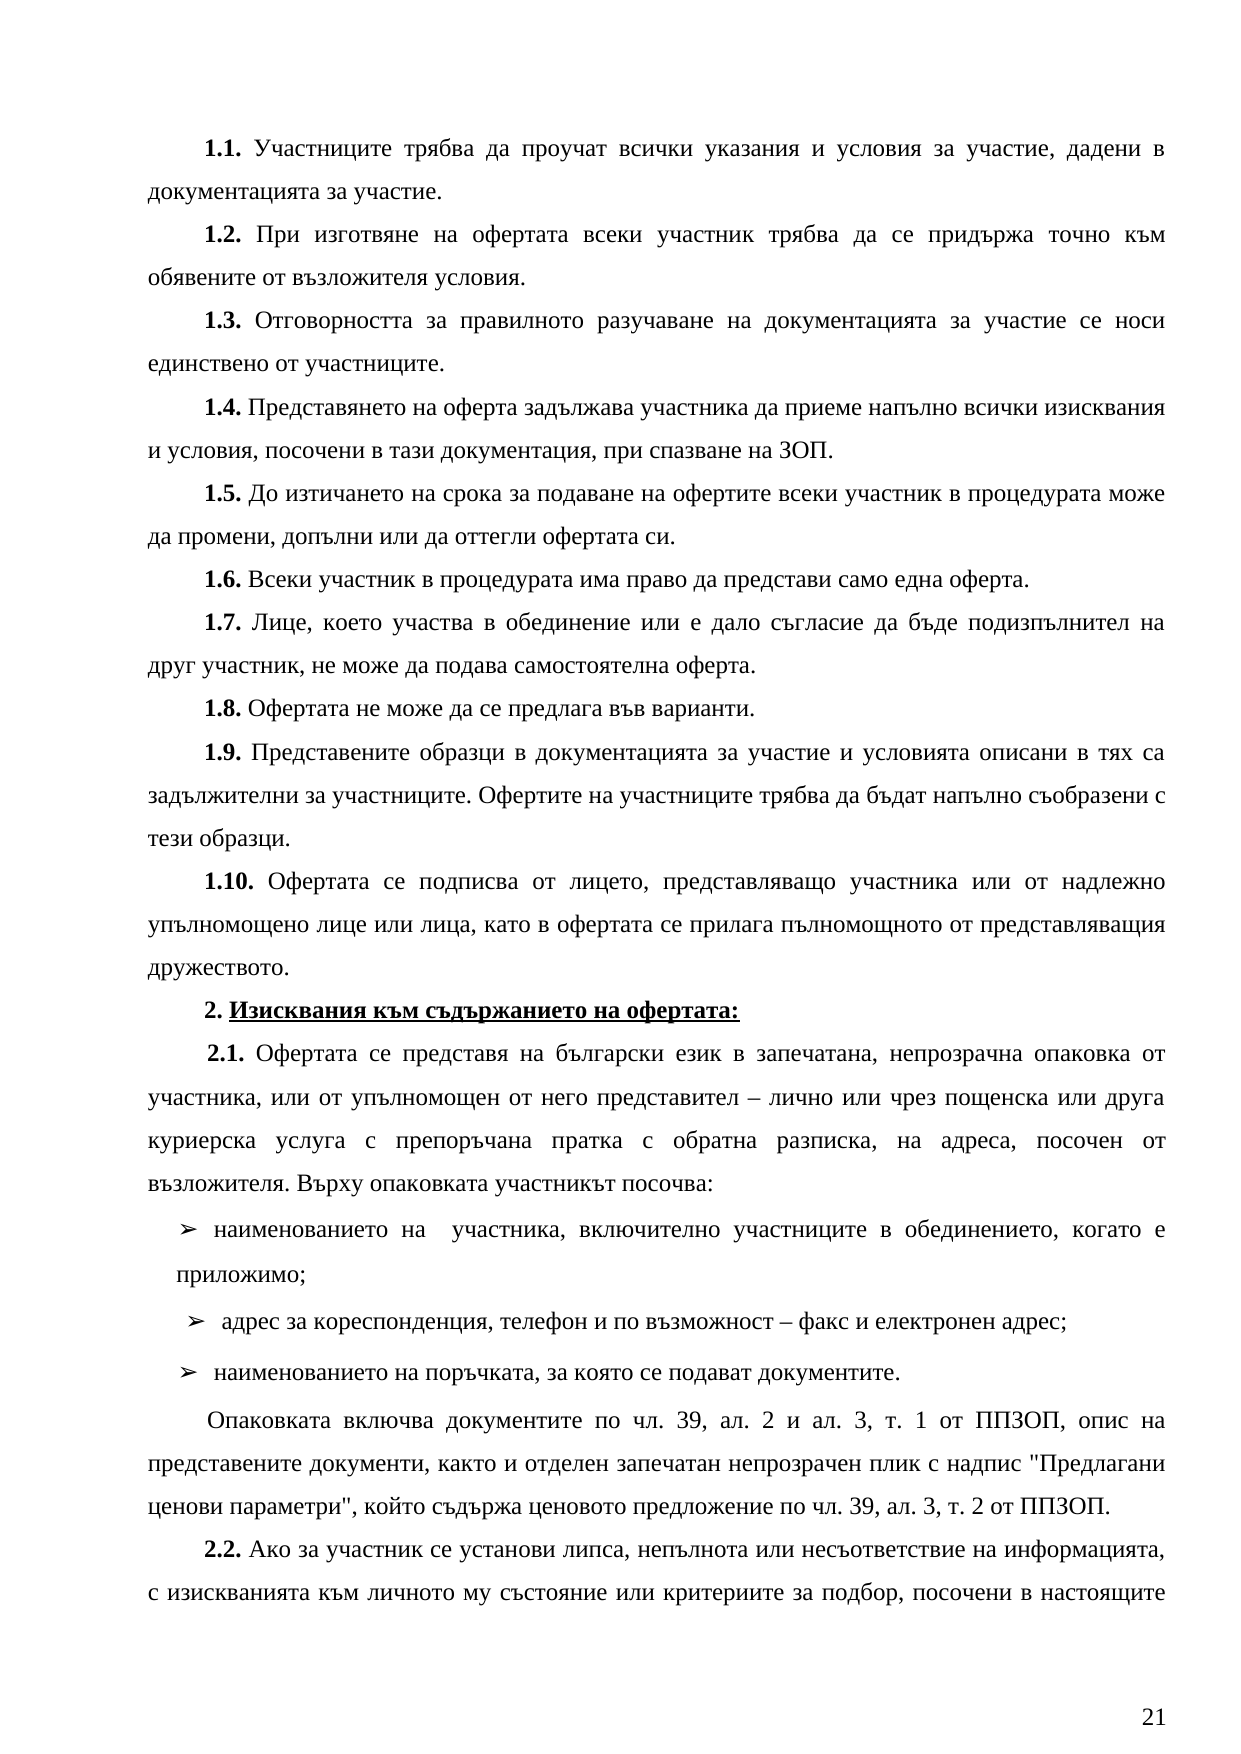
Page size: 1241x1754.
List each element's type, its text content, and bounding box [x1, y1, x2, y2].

text 1.7. Лице, което участва в обединение или е дало съгласие да бъде подизпълнител на друг участник, не може да подава самостоятелна оферта. [148, 607, 1167, 679]
text 1.8. Офертата не може да се предлага във варианти. [148, 693, 1167, 722]
text 2. Изисквания към съдържанието на офертата: [148, 995, 1167, 1024]
text 1.3. Отговорността за правилното разучаване на документацията за участие се носи единствено от участниците. [148, 305, 1167, 377]
list адрес за кореспонденция, телефон и по възможност – факс и електронен адрес; [185, 1303, 1167, 1337]
text 1.6. Всеки участник в процедурата има право да представи само една оферта. [148, 564, 1167, 593]
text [148, 1534, 1167, 1606]
text Опаковката включва документите по чл. 39, ал. 2 и ал. 3, т. 1 от ППЗОП, опис на представените документи, както и отделен запечатан непрозрачен плик с надпис "Предлагани ценови параметри", който съдържа ценовото предложение по чл. 39, ал. 3, т. 2 от ППЗОП. [148, 1405, 1167, 1520]
text 1.2. При изготвяне на офертата всеки участник трябва да се придържа точно към обявените от възложителя условия. [148, 219, 1167, 291]
text 2.1. Офертата се представя на български език в запечатана, непрозрачна опаковка от участника, или от упълномощен от него представител – лично или чрез пощенска или друга куриерска услуга с препоръчана пратка с обратна разписка, на адреса, посочен от възложителя. Върху опаковката участникът посочва: [148, 1038, 1167, 1197]
text 1.10. Офертата се подписва от лицето, представляващо участника или от надлежно упълномощено лице или лица, като в офертата се прилага пълномощното от представляващия дружеството. [148, 866, 1167, 981]
list наименованието на участника, включително участниците в обединението, когато е приложимо; [176, 1211, 1167, 1288]
text 1.9. Представените образци в документацията за участие и условията описани в тях са задължителни за участниците. Офертите на участниците трябва да бъдат напълно съобразени с тези образци. [148, 737, 1167, 852]
text 1.1. Участниците трябва да проучат всички указания и условия за участие, дадени в документацията за участие. [148, 133, 1167, 205]
text 1.5. До изтичането на срока за подаване на офертите всеки участник в процедурата може да промени, допълни или да оттегли офертата си. [148, 478, 1167, 550]
list наименованието на поръчката, за която се подават документите. [176, 1354, 1167, 1388]
text 1.4. Представянето на оферта задължава участника да приеме напълно всички изисквания и условия, посочени в тази документация, при спазване на ЗОП. [148, 392, 1167, 463]
